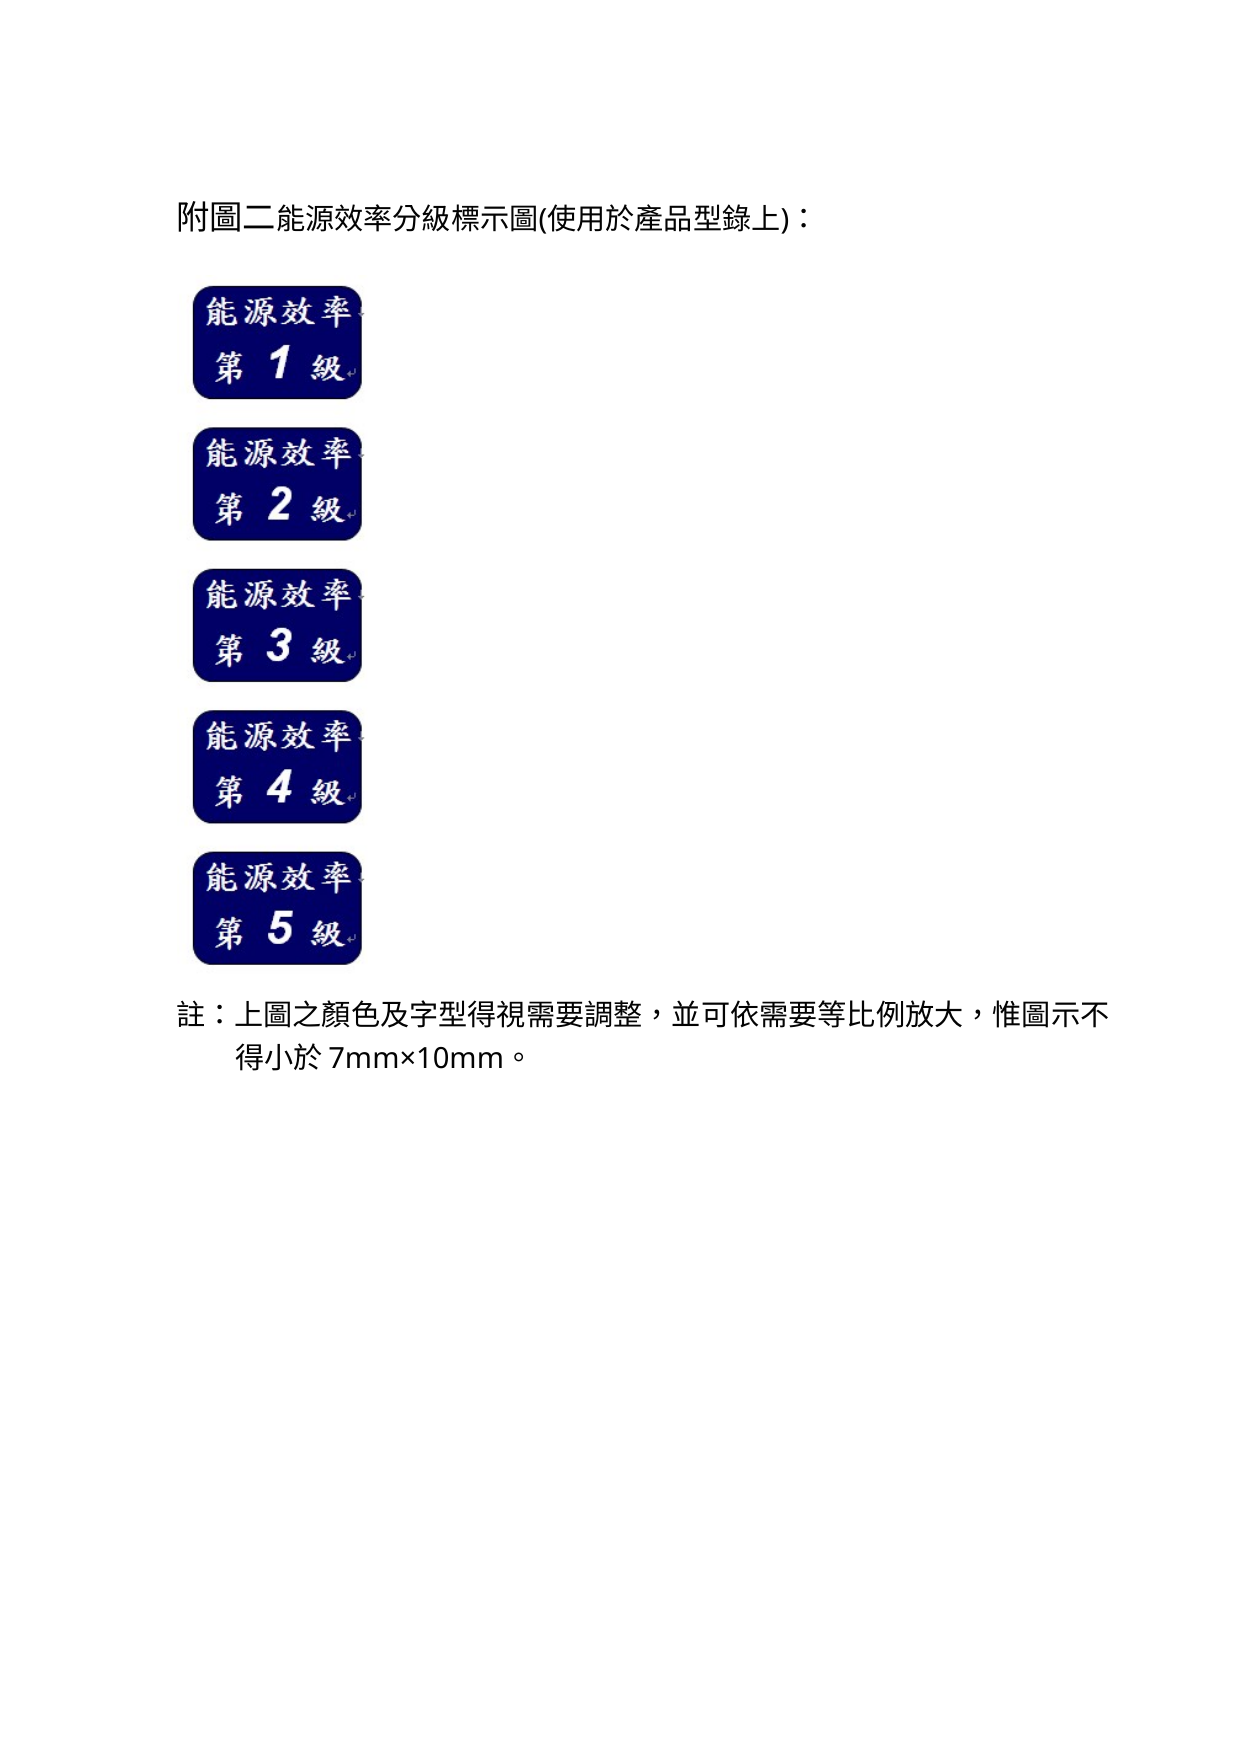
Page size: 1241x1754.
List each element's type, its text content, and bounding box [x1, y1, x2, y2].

picture [177, 275, 368, 976]
subtitle 附圖二能源效率分級標示圖(使用於產品型錄上)： [176, 191, 848, 239]
text 註：上圖之顏色及字型得視需要調整，並可依需要等比例放大，惟圖示不得小於7mm×10mm。 [176, 991, 1130, 1077]
